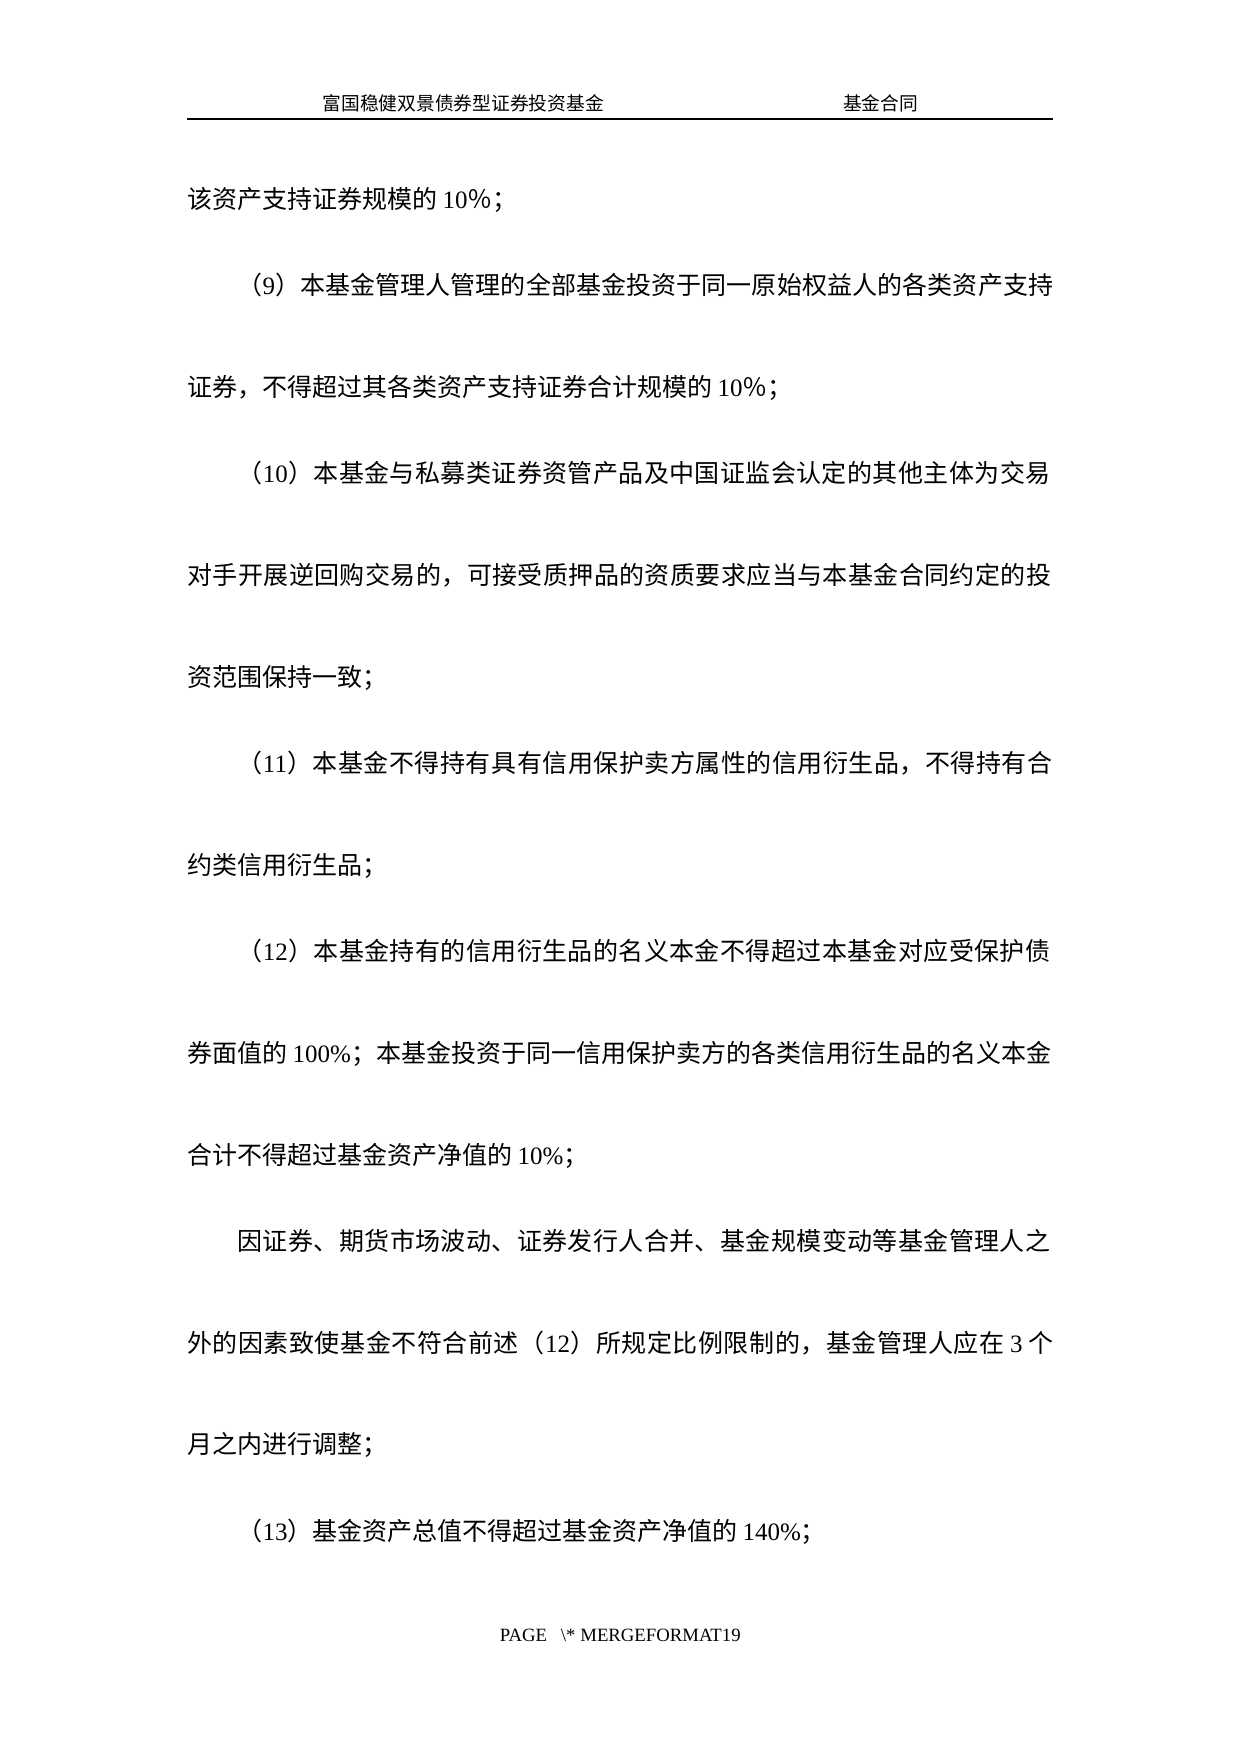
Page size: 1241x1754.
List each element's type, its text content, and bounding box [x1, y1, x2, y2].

text （12）本基金持有的信用衍生品的名义本金不得超过本基金对应受保护债券面值的100%；本基金投资于同一信用保护卖方的各类信用衍生品的名义本金合计不得超过基金资产净值的10%； [187, 916, 1053, 1187]
text 因证券、期货市场波动、证券发行人合并、基金规模变动等基金管理人之外的因素致使基金不符合前述（12）所规定比例限制的，基金管理人应在3个月之内进行调整； [187, 1205, 1053, 1477]
text （11）本基金不得持有具有信用保护卖方属性的信用衍生品，不得持有合约类信用衍生品； [187, 728, 1053, 897]
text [187, 164, 1053, 232]
text （13）基金资产总值不得超过基金资产净值的140%； [187, 1495, 1053, 1563]
text （10）本基金与私募类证券资管产品及中国证监会认定的其他主体为交易对手开展逆回购交易的，可接受质押品的资质要求应当与本基金合同约定的投资范围保持一致； [187, 438, 1053, 709]
text （9）本基金管理人管理的全部基金投资于同一原始权益人的各类资产支持证券，不得超过其各类资产支持证券合计规模的10％； [187, 250, 1053, 420]
